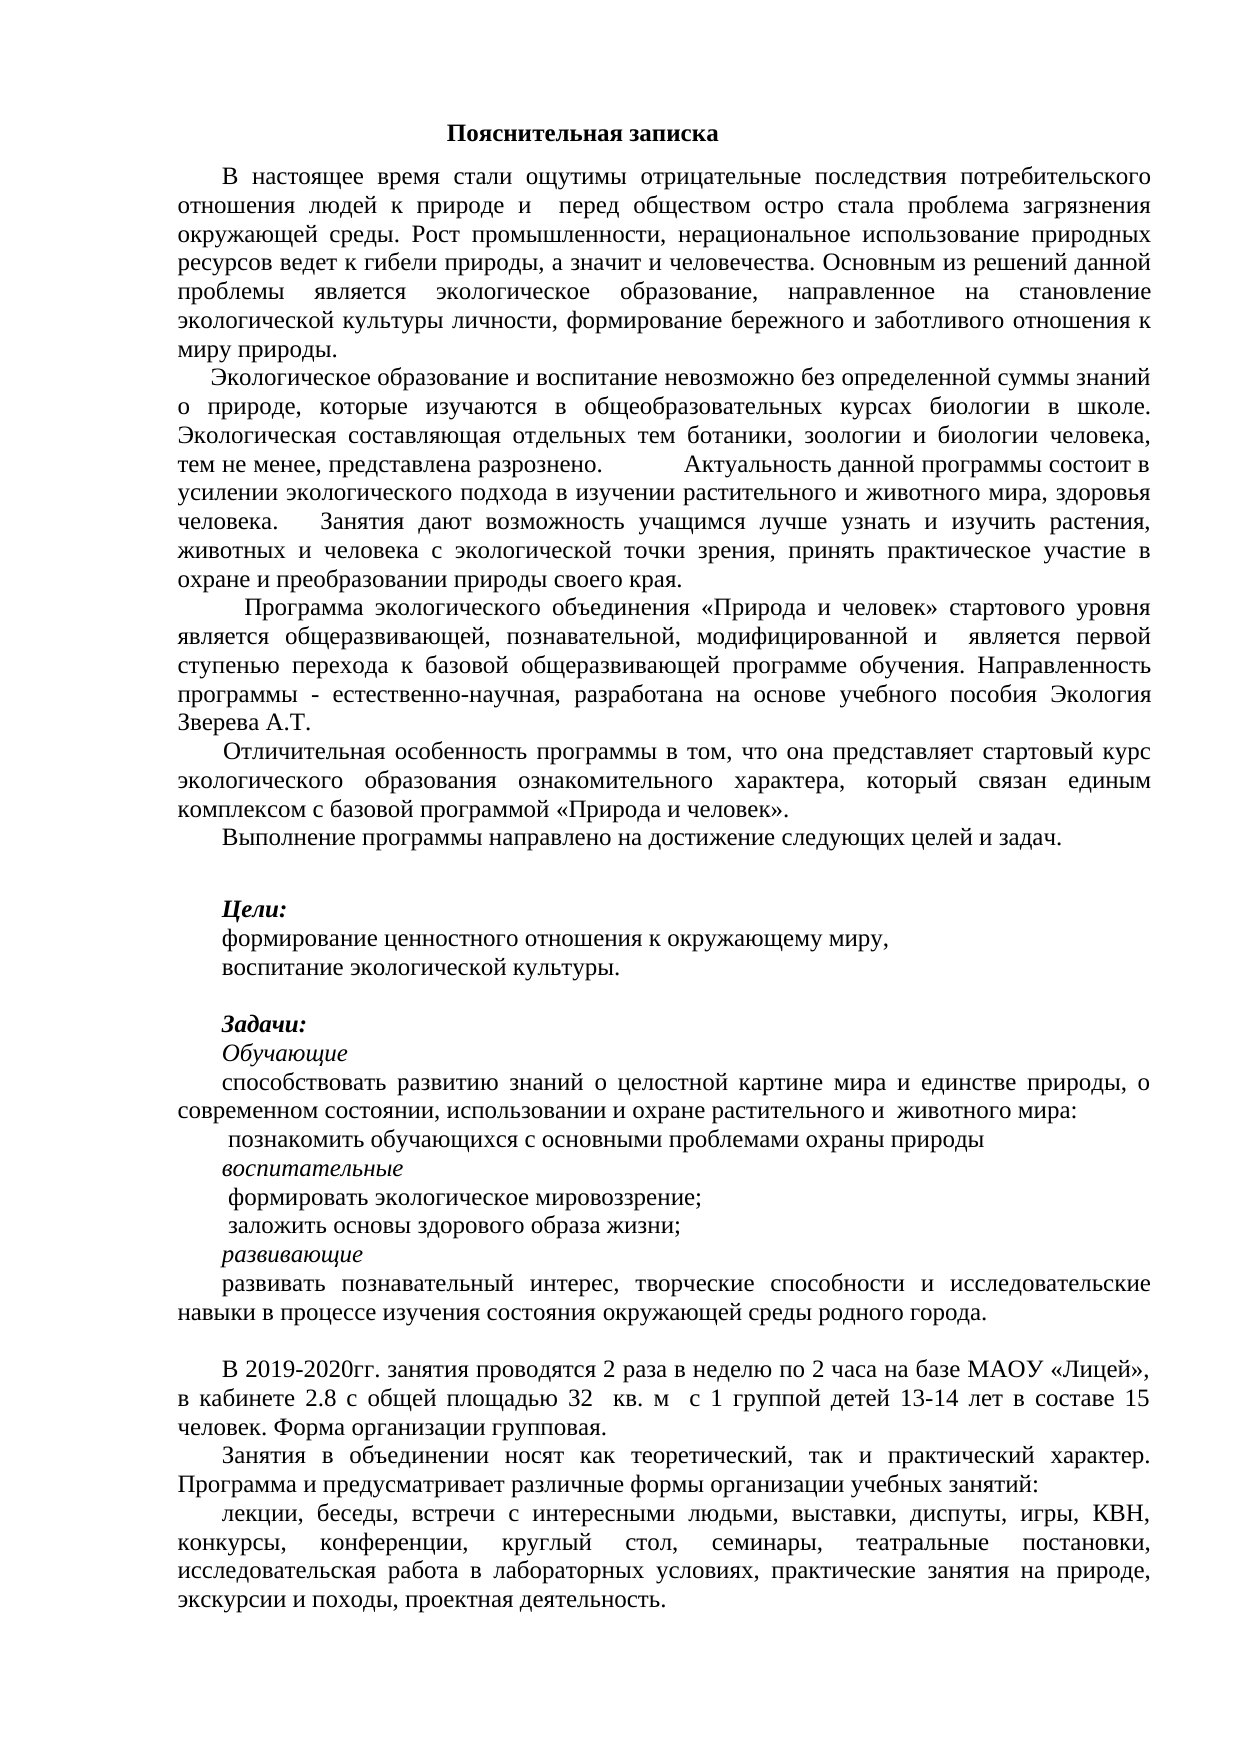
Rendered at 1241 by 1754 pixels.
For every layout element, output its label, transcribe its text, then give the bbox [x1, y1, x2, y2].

text воспитание экологической культуры. [177, 952, 1152, 981]
text Пояснительная записка [177, 118, 1152, 147]
text Цели: [177, 894, 1152, 923]
text познакомить обучающихся с основными проблемами охраны природы [177, 1124, 1152, 1153]
text лекции, беседы, встречи с интересными людьми, выставки, диспуты, игры, КВН, конкурсы, конференции, круглый стол, семинары, театральные постановки, исследовательская работа в лабораторных условиях, практические занятия на природе, экскурсии и походы, проектная деятельность. [177, 1498, 1152, 1613]
text воспитательные [177, 1153, 1152, 1182]
text развивающие [177, 1239, 1152, 1268]
text Задачи: [177, 1009, 1152, 1038]
text развивать познавательный интерес, творческие способности и исследовательские навыки в процессе изучения состояния окружающей среды родного города. [177, 1268, 1152, 1326]
text Программа экологического объединения «Природа и человек» стартового уровня является общеразвивающей, познавательной, модифицированной и является первой ступенью перехода к базовой общеразвивающей программе обучения. Направленность программы - естественно-научная, разработана на основе учебного пособия Экология Зверева А.Т. [177, 592, 1152, 736]
text Обучающие [177, 1038, 1152, 1067]
text Выполнение программы направлено на достижение следующих целей и задач. [177, 822, 1152, 851]
text Отличительная особенность программы в том, что она представляет стартовый курс экологического образования ознакомительного характера, который связан единым комплексом с базовой программой «Природа и человек». [177, 736, 1152, 822]
text заложить основы здорового образа жизни; [177, 1211, 1152, 1239]
text В 2019-2020гг. занятия проводятся 2 раза в неделю по 2 часа на базе МАОУ «Лицей», в кабинете 2.8 с общей площадью 32 кв. м с 1 группой детей 13-14 лет в составе 15 человек. Форма организации групповая. [177, 1354, 1152, 1441]
text способствовать развитию знаний о целостной картине мира и единстве природы, о современном состоянии, использовании и охране растительного и животного мира: [177, 1067, 1152, 1124]
text В настоящее время стали ощутимы отрицательные последствия потребительского отношения людей к природе и перед обществом остро стала проблема загрязнения окружающей среды. Рост промышленности, нерациональное использование природных ресурсов ведет к гибели природы, а значит и человечества. Основным из решений данной проблемы является экологическое образование, направленное на становление экологической культуры личности, формирование бережного и заботливого отношения к миру природы. [177, 161, 1152, 362]
text Экологическое образование и воспитание невозможно без определенной суммы знаний о природе, которые изучаются в общеобразовательных курсах биологии в школе. Экологическая составляющая отдельных тем ботаники, зоологии и биологии человека, тем не менее, представлена разрознено. Актуальность данной программы состоит в усилении экологического подхода в изучении растительного и животного мира, здоровья человека. Занятия дают возможность учащимся лучше узнать и изучить растения, животных и человека с экологической точки зрения, принять практическое участие в охране и преобразовании природы своего края. [177, 362, 1152, 592]
text формирование ценностного отношения к окружающему миру, [177, 923, 1152, 952]
text Занятия в объединении носят как теоретический, так и практический характер. Программа и предусматривает различные формы организации учебных занятий: [177, 1441, 1152, 1498]
text формировать экологическое мировоззрение; [177, 1182, 1152, 1211]
